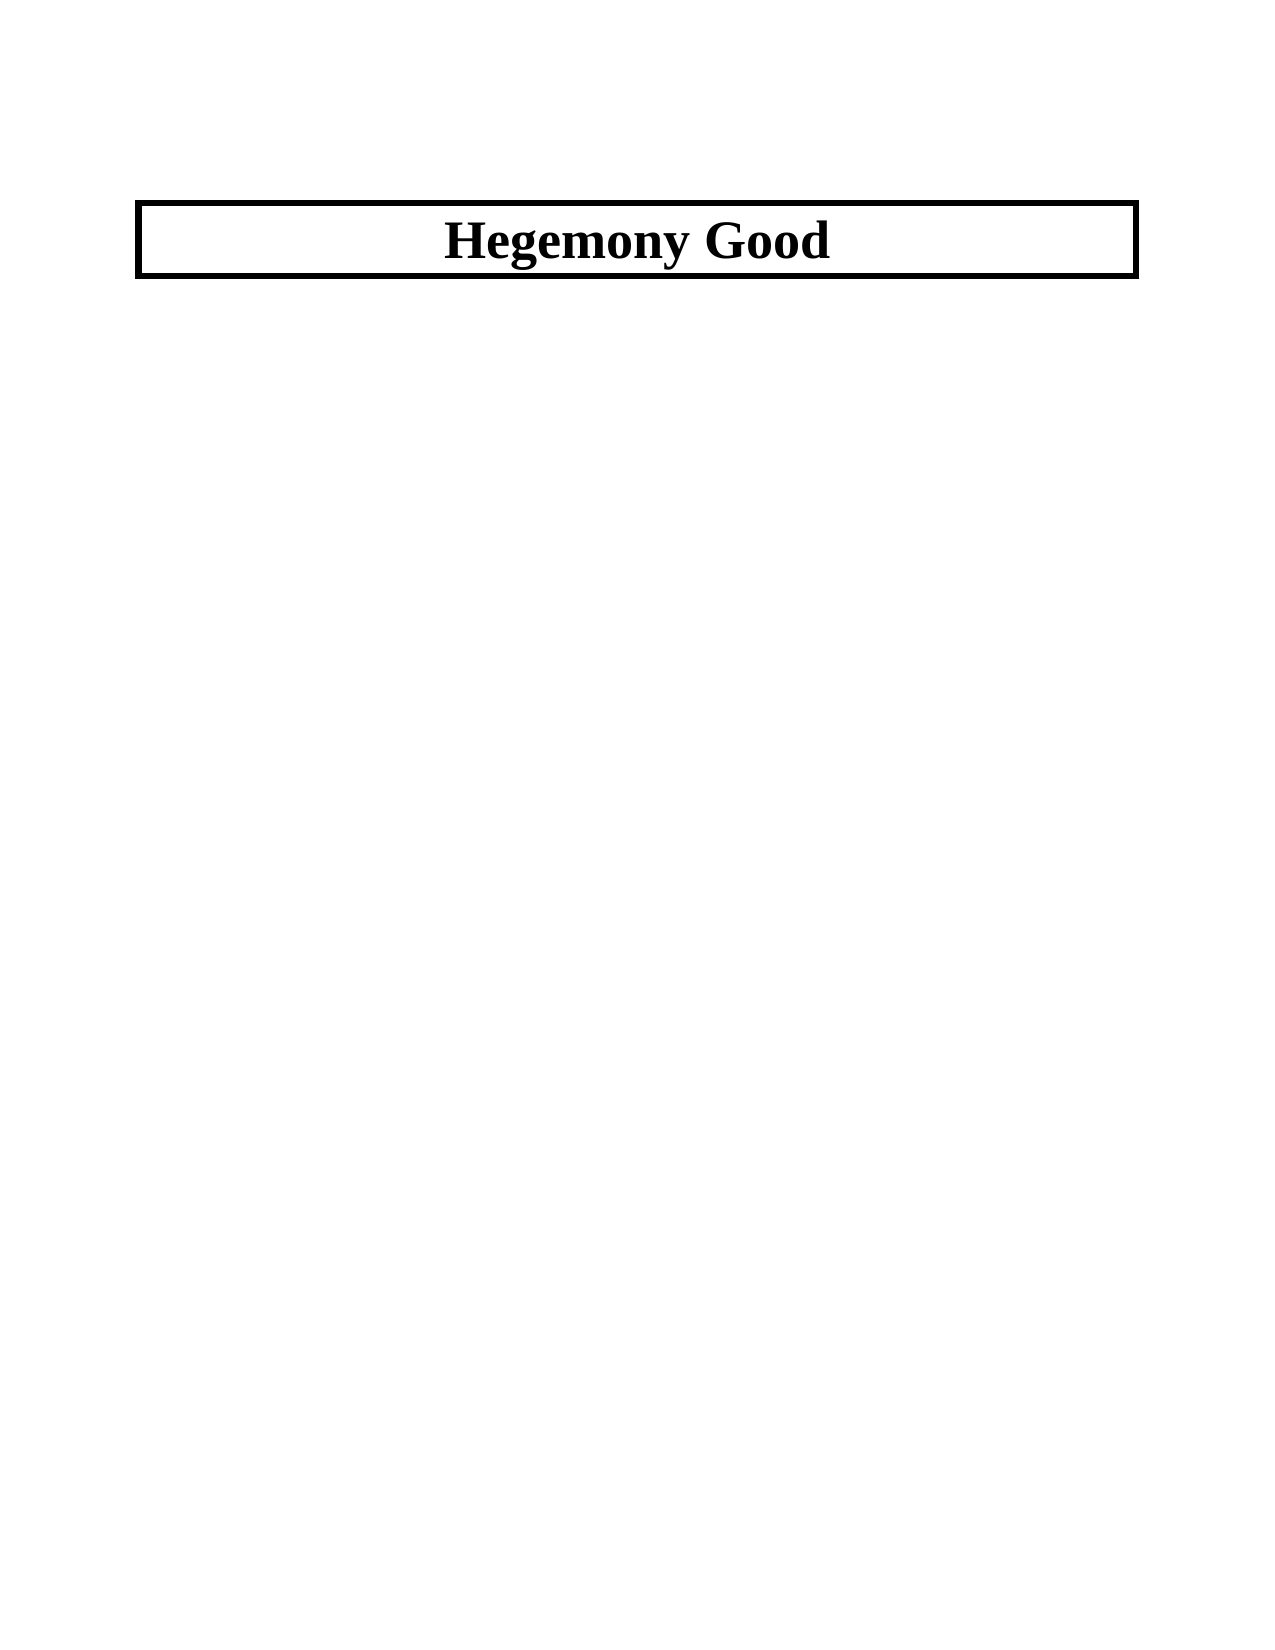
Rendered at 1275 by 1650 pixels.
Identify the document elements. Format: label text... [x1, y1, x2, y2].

subtitle Hegemony Good [142, 206, 1133, 273]
